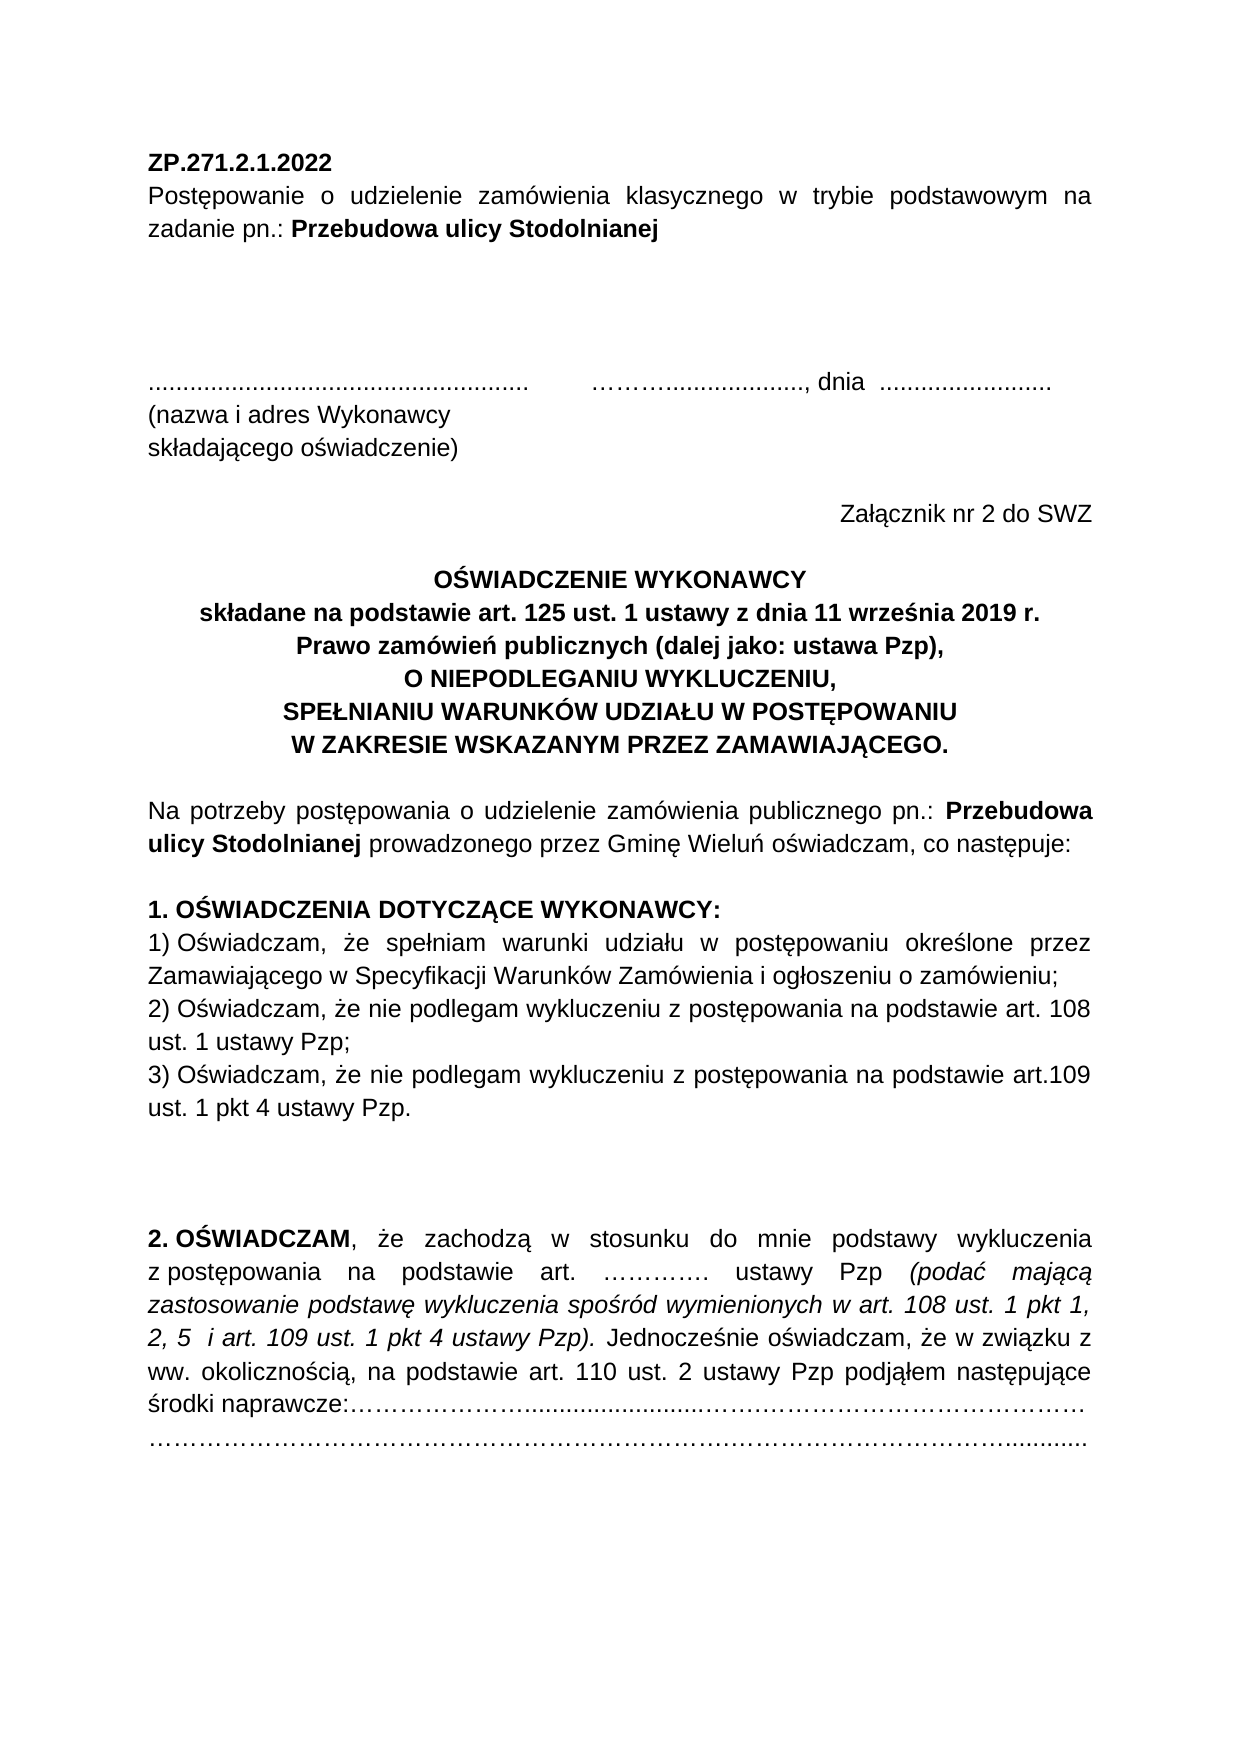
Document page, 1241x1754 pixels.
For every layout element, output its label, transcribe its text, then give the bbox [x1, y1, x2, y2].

text składającego oświadczenie) [148, 433, 1093, 461]
text Postępowanie o udzielenie zamówienia klasycznego w trybie podstawowym na zadanie pn.: Przebudowa ulicy Stodolnianej [148, 181, 1093, 242]
text ....................................................... ………...................., dnia ......................... [148, 367, 1093, 395]
text ZP.271.2.1.2022 [148, 148, 1093, 176]
text OŚWIADCZENIE WYKONAWCY [148, 565, 1093, 593]
text 3) Oświadczam, że nie podlegam wykluczeniu z postępowania na podstawie art.109 ust. 1 pkt 4 ustawy Pzp. [148, 1060, 1093, 1122]
text SPEŁNIANIU WARUNKÓW UDZIAŁU W POSTĘPOWANIU [148, 697, 1093, 726]
text 2) Oświadczam, że nie podlegam wykluczeniu z postępowania na podstawie art. 108 ust. 1 ustawy Pzp; [148, 994, 1093, 1056]
text składane na podstawie art. 125 ust. 1 ustawy z dnia 11 września 2019 r. [148, 598, 1093, 626]
text O NIEPODLEGANIU WYKLUCZENIU, [148, 664, 1093, 692]
text (nazwa i adres Wykonawcy [148, 399, 1093, 428]
text Załącznik nr 2 do SWZ [668, 499, 1093, 527]
text Na potrzeby postępowania o udzielenie zamówienia publicznego pn.: Przebudowa ulicy Stodolnianej prowadzonego przez Gminę Wieluń oświadczam, co następuje: [148, 796, 1093, 858]
text 1) Oświadczam, że spełniam warunki udziału w postępowaniu określone przez Zamawiającego w Specyfikacji Warunków Zamówienia i ogłoszeniu o zamówieniu; [148, 928, 1093, 990]
text …………………………………………………………….……………………………............ [148, 1422, 1093, 1451]
text 1. OŚWIADCZENIA DOTYCZĄCE WYKONAWCY: [148, 895, 1093, 924]
text 2. OŚWIADCZAM, że zachodzą w stosunku do mnie podstawy wykluczenia z postępowania na podstawie art. …………. ustawy Pzp (podać mającą zastosowanie podstawę wykluczenia spośród wymienionych w art. 108 ust. 1 pkt 1, 2, 5 i art. 109 ust. 1 pkt 4 ustawy Pzp). Jednocześnie oświadczam, że w związku z ww. okolicznością, na podstawie art. 110 ust. 2 ustawy Pzp podjąłem następujące środki naprawcze:…………………..........................…….………………………………… [148, 1224, 1093, 1418]
text Prawo zamówień publicznych (dalej jako: ustawa Pzp), [148, 631, 1093, 659]
text W ZAKRESIE WSKAZANYM PRZEZ ZAMAWIAJĄCEGO. [148, 730, 1093, 758]
